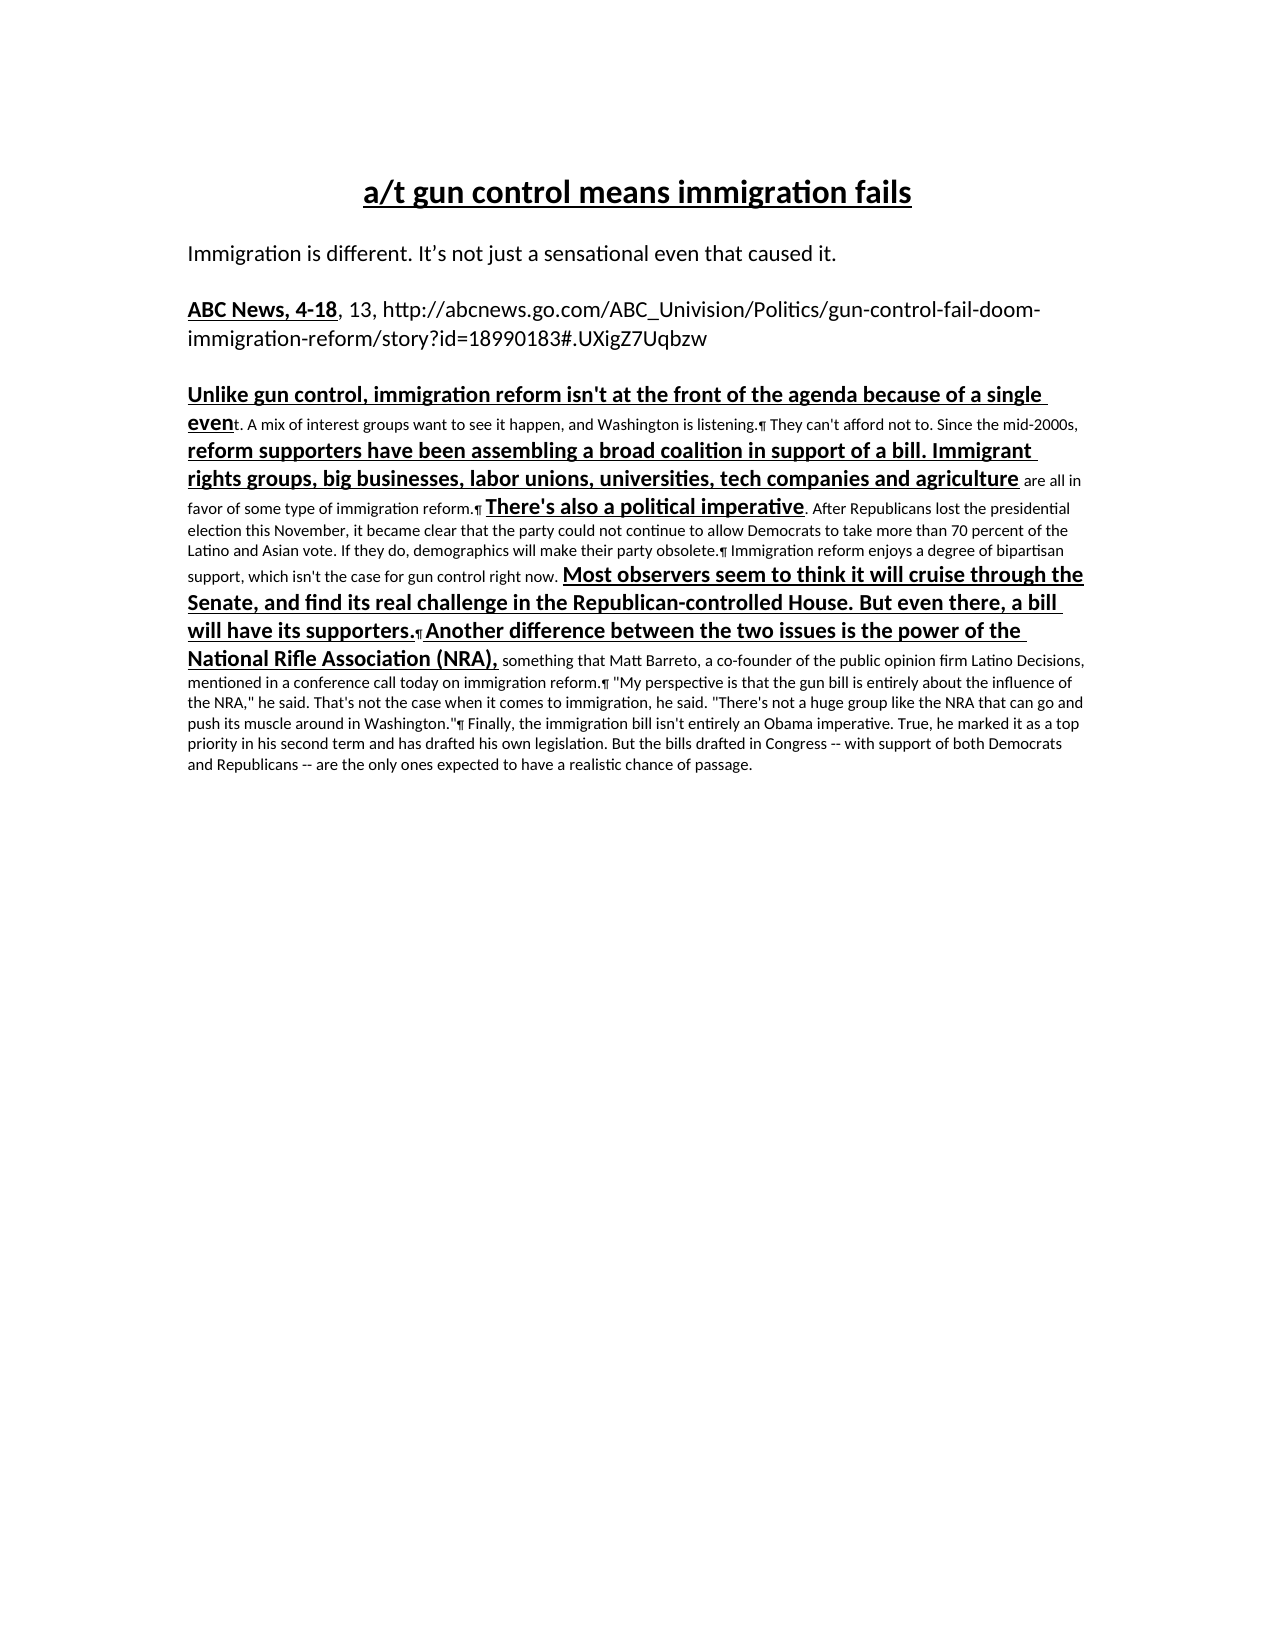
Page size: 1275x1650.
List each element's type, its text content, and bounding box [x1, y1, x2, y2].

text ABC News, 4-18, 13, http://abcnews.go.com/ABC_Univision/Politics/gun-control-fail-doom-immigration-reform/story?id=18990183#.UXigZ7Uqbzw [187, 296, 1087, 352]
text Unlike gun control, immigration reform isn't at the front of the agenda because of a single event. A mix of interest groups want to see it happen, and Washington is listening.¶ They can't afford not to. Since the mid-2000s, reform supporters have been assembling a broad coalition in support of a bill. Immigrant rights groups, big businesses, labor unions, universities, tech companies and agriculture are all in favor of some type of immigration reform.¶ There's also a political imperative. After Republicans lost the presidential election this November, it became clear that the party could not continue to allow Democrats to take more than 70 percent of the Latino and Asian vote. If they do, demographics will make their party obsolete.¶ Immigration reform enjoys a degree of bipartisan support, which isn't the case for gun control right now. Most observers seem to think it will cruise through the Senate, and find its real challenge in the Republican-controlled House. But even there, a bill will have its supporters.¶ Another difference between the two issues is the power of the National Rifle Association (NRA), something that Matt Barreto, a co-founder of the public opinion firm Latino Decisions, mentioned in a conference call today on immigration reform.¶ "My perspective is that the gun bill is entirely about the influence of the NRA," he said. That's not the case when it comes to immigration, he said. "There's not a huge group like the NRA that can go and push its muscle around in Washington."¶ Finally, the immigration bill isn't entirely an Obama imperative. True, he marked it as a top priority in his second term and has drafted his own legislation. But the bills drafted in Congress -- with support of both Democrats and Republicans -- are the only ones expected to have a realistic chance of passage. [187, 380, 1087, 774]
text Immigration is different. It’s not just a sensational even that caused it. [187, 239, 1087, 268]
subtitle a/t gun control means immigration fails [187, 171, 1087, 212]
